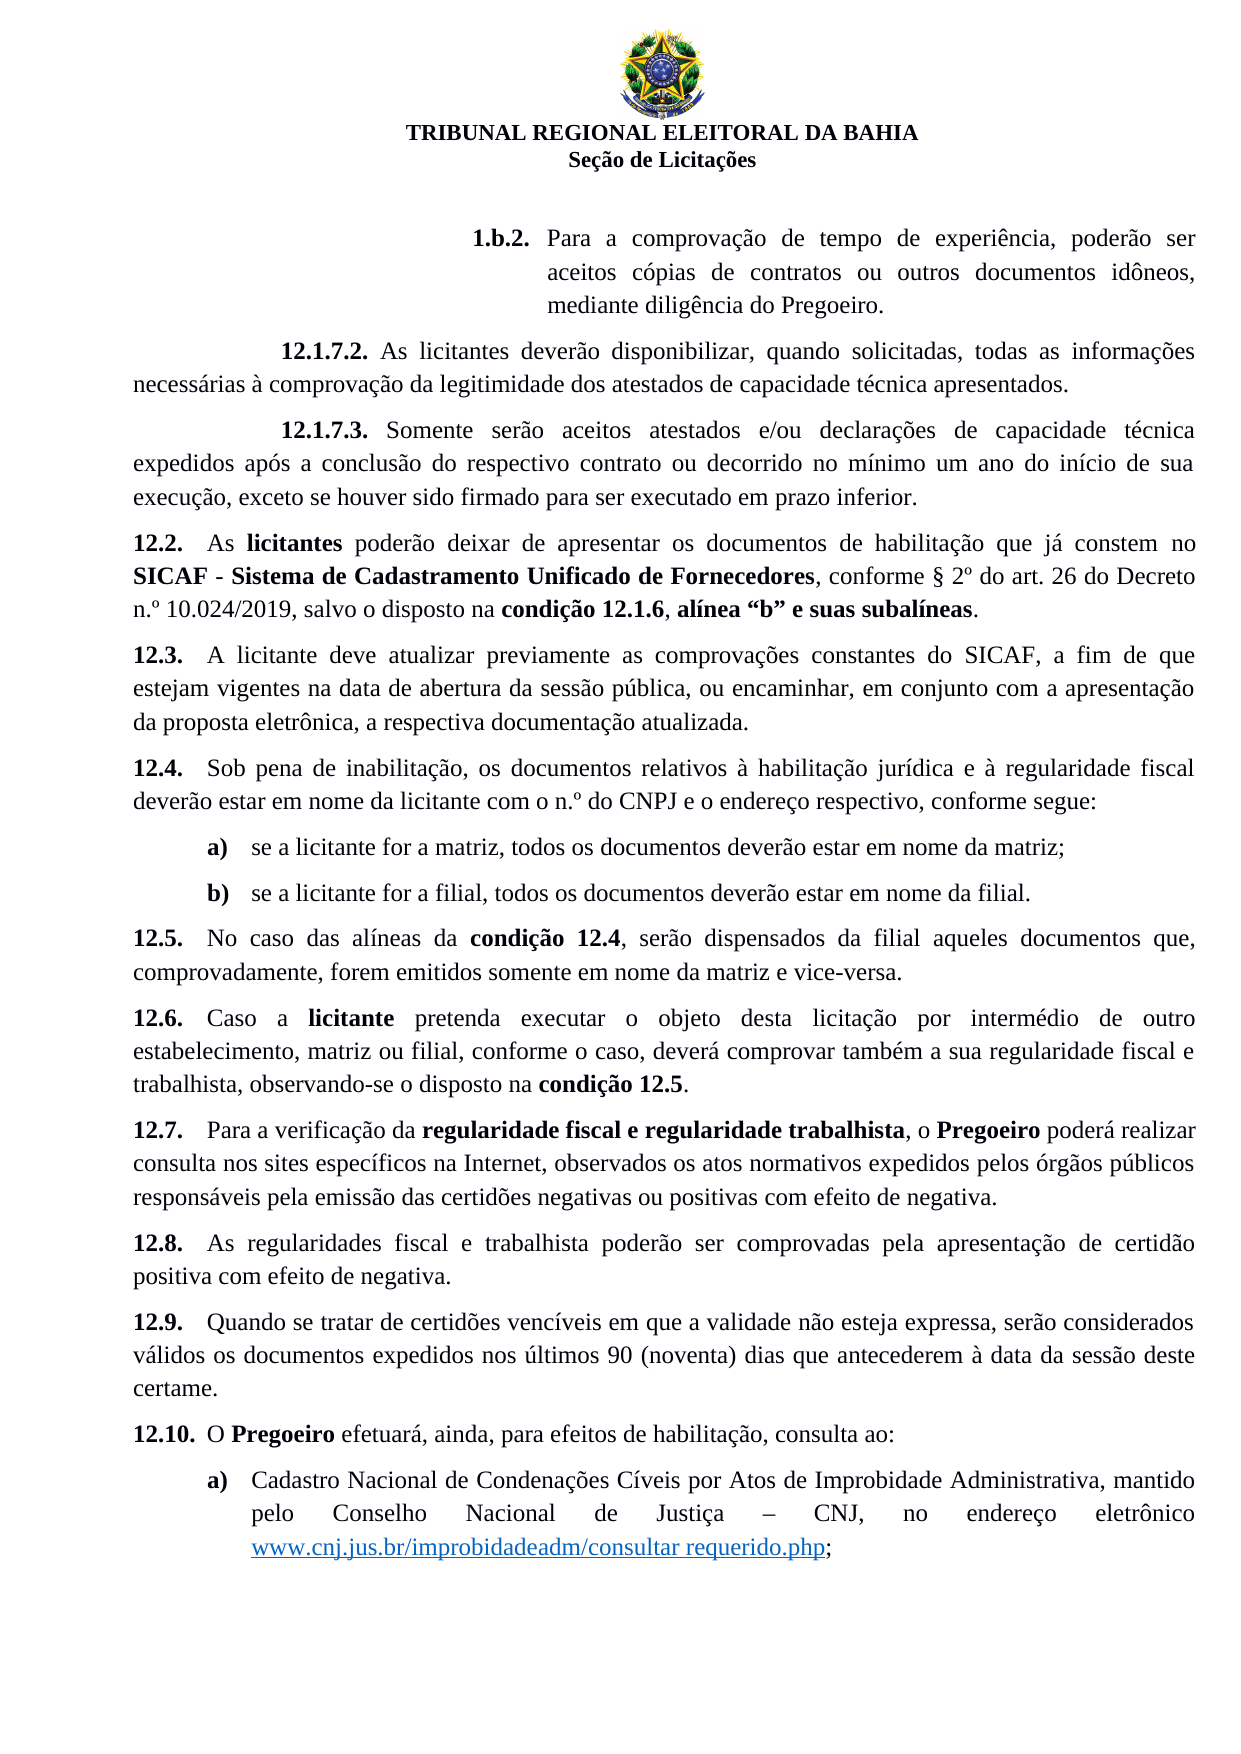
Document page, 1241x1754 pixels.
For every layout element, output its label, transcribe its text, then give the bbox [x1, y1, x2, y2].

text 12.10. O Pregoeiro efetuará, ainda, para efeitos de habilitação, consulta ao: [133, 1416, 1196, 1449]
list se a licitante for a filial, todos os documentos deverão estar em nome da filial. [207, 874, 1196, 908]
text 12.1.7.3. Somente serão aceitos atestados e/ou declarações de capacidade técnica expedidos após a conclusão do respectivo contrato ou decorrido no mínimo um ano do início de sua execução, exceto se houver sido firmado para ser executado em prazo inferior. [133, 412, 1196, 512]
text 12.8. As regularidades fiscal e trabalhista poderão ser comprovadas pela apresentação de certidão positiva com efeito de negativa. [133, 1224, 1196, 1291]
text 12.5. No caso das alíneas da condição 12.4, serão dispensados da filial aqueles documentos que, comprovadamente, forem emitidos somente em nome da matriz e vice-versa. [133, 920, 1196, 987]
list se a licitante for a matriz, todos os documentos deverão estar em nome da matriz; [207, 828, 1196, 862]
text 12.7. Para a verificação da regularidade fiscal e regularidade trabalhista, o Pregoeiro poderá realizar consulta nos sites específicos na Internet, observados os atos normativos expedidos pelos órgãos públicos responsáveis pela emissão das certidões negativas ou positivas com efeito de negativa. [133, 1112, 1196, 1212]
list Cadastro Nacional de Condenações Cíveis por Atos de Improbidade Administrativa, mantido pelo Conselho Nacional de Justiça – CNJ, no endereço eletrônico www.cnj.jus.br/improbidadeadm/consultar requerido.php; [207, 1462, 1196, 1562]
text 12.2. As licitantes poderão deixar de apresentar os documentos de habilitação que já constem no SICAF - Sistema de Cadastramento Unificado de Fornecedores, conforme § 2º do art. 26 do Decreto n.º 10.024/2019, salvo o disposto na condição 12.1.6, alínea “b” e suas subalíneas. [133, 524, 1196, 624]
text 12.9. Quando se tratar de certidões vencíveis em que a validade não esteja expressa, serão considerados válidos os documentos expedidos nos últimos 90 (noventa) dias que antecederem à data da sessão deste certame. [133, 1303, 1196, 1403]
text 12.1.7.2. As licitantes deverão disponibilizar, quando solicitadas, todas as informações necessárias à comprovação da legitimidade dos atestados de capacidade técnica apresentados. [133, 333, 1196, 399]
text 12.4. Sob pena de inabilitação, os documentos relativos à habilitação jurídica e à regularidade fiscal deverão estar em nome da licitante com o n.º do CNPJ e o endereço respectivo, conforme segue: [133, 749, 1196, 816]
list Para a comprovação de tempo de experiência, poderão ser aceitos cópias de contratos ou outros documentos idôneos, mediante diligência do Pregoeiro. [472, 220, 1196, 320]
text 12.3. A licitante deve atualizar previamente as comprovações constantes do SICAF, a fim de que estejam vigentes na data de abertura da sessão pública, ou encaminhar, em conjunto com a apresentação da proposta eletrônica, a respectiva documentação atualizada. [133, 637, 1196, 737]
text 12.6. Caso a licitante pretenda executar o objeto desta licitação por intermédio de outro estabelecimento, matriz ou filial, conforme o caso, deverá comprovar também a sua regularidade fiscal e trabalhista, observando-se o disposto na condição 12.5. [133, 999, 1196, 1099]
